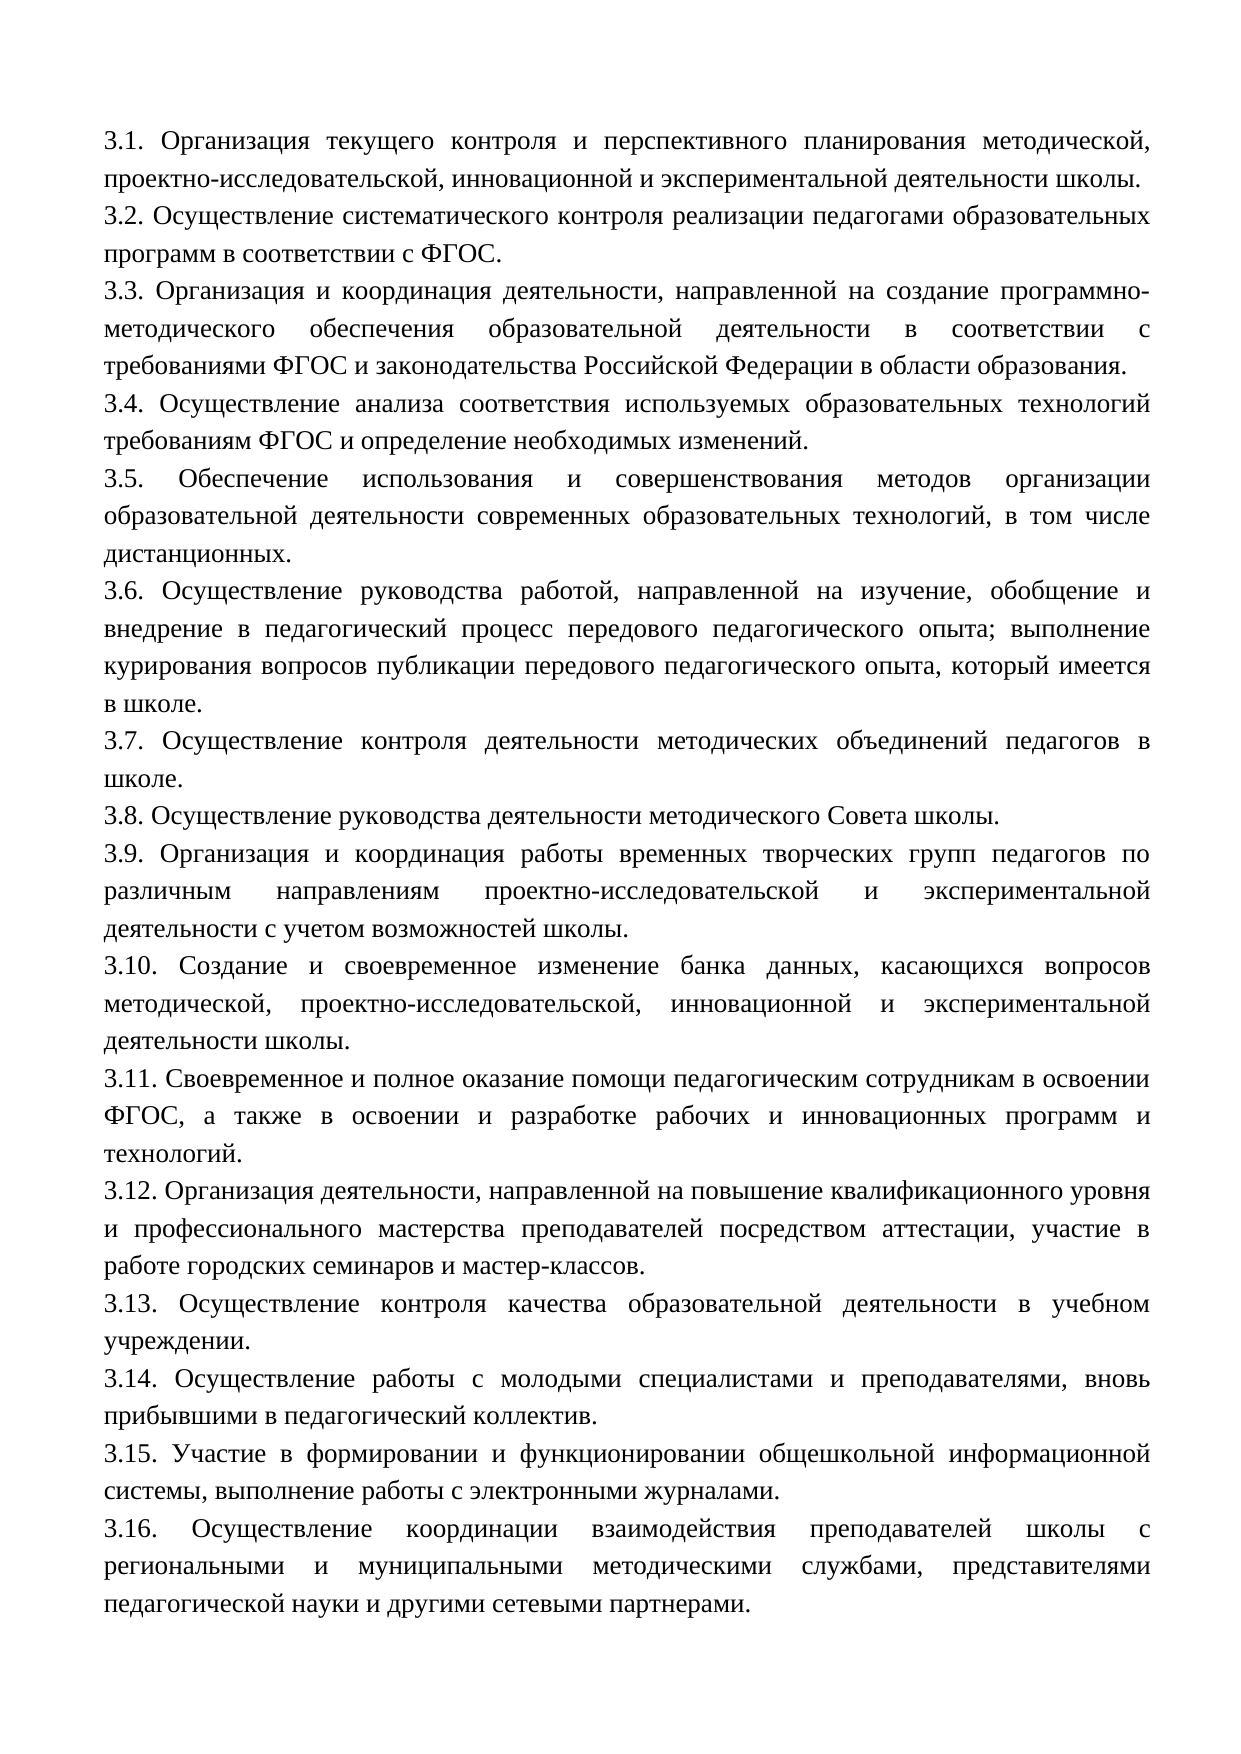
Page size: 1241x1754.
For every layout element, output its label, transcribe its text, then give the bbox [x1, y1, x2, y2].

text 3.9. Организация и координация работы временных творческих групп педагогов по различным направлениям проектно-исследовательской и экспериментальной деятельности с учетом возможностей школы. [103, 831, 1152, 943]
text 3.10. Создание и своевременное изменение банка данных, касающихся вопросов методической, проектно-исследовательской, инновационной и экспериментальной деятельности школы. [103, 943, 1152, 1056]
text 3.5. Обеспечение использования и совершенствования методов организации образовательной деятельности современных образовательных технологий, в том числе дистанционных. [103, 456, 1152, 568]
text 3.6. Осуществление руководства работой, направленной на изучение, обобщение и внедрение в педагогический процесс передового педагогического опыта; выполнение курирования вопросов публикации передового педагогического опыта, который имеется в школе. [103, 568, 1152, 718]
text 3.8. Осуществление руководства деятельности методического Совета школы. [103, 793, 1152, 831]
text 3.4. Осуществление анализа соответствия используемых образовательных технологий требованиям ФГОС и определение необходимых изменений. [103, 381, 1152, 456]
text 3.12. Организация деятельности, направленной на повышение квалификационного уровня и профессионального мастерства преподавателей посредством аттестации, участие в работе городских семинаров и мастер-классов. [103, 1168, 1152, 1281]
text 3.11. Своевременное и полное оказание помощи педагогическим сотрудникам в освоении ФГОС, а также в освоении и разработке рабочих и инновационных программ и технологий. [103, 1056, 1152, 1168]
text 3.2. Осуществление систематического контроля реализации педагогами образовательных программ в соответствии с ФГОС. [103, 193, 1152, 268]
text 3.14. Осуществление работы с молодыми специалистами и преподавателями, вновь прибывшими в педагогический коллектив. [103, 1356, 1152, 1431]
text 3.7. Осуществление контроля деятельности методических объединений педагогов в школе. [103, 718, 1152, 793]
text 3.1. Организация текущего контроля и перспективного планирования методической, проектно-исследовательской, инновационной и экспериментальной деятельности школы. [103, 118, 1152, 193]
text 3.16. Осуществление координации взаимодействия преподавателей школы с региональными и муниципальными методическими службами, представителями педагогической науки и другими сетевыми партнерами. [103, 1506, 1152, 1618]
text 3.13. Осуществление контроля качества образовательной деятельности в учебном учреждении. [103, 1281, 1152, 1356]
text 3.15. Участие в формировании и функционировании общешкольной информационной системы, выполнение работы с электронными журналами. [103, 1431, 1152, 1506]
text 3.3. Организация и координация деятельности, направленной на создание программно-методического обеспечения образовательной деятельности в соответствии с требованиями ФГОС и законодательства Российской Федерации в области образования. [103, 268, 1152, 381]
